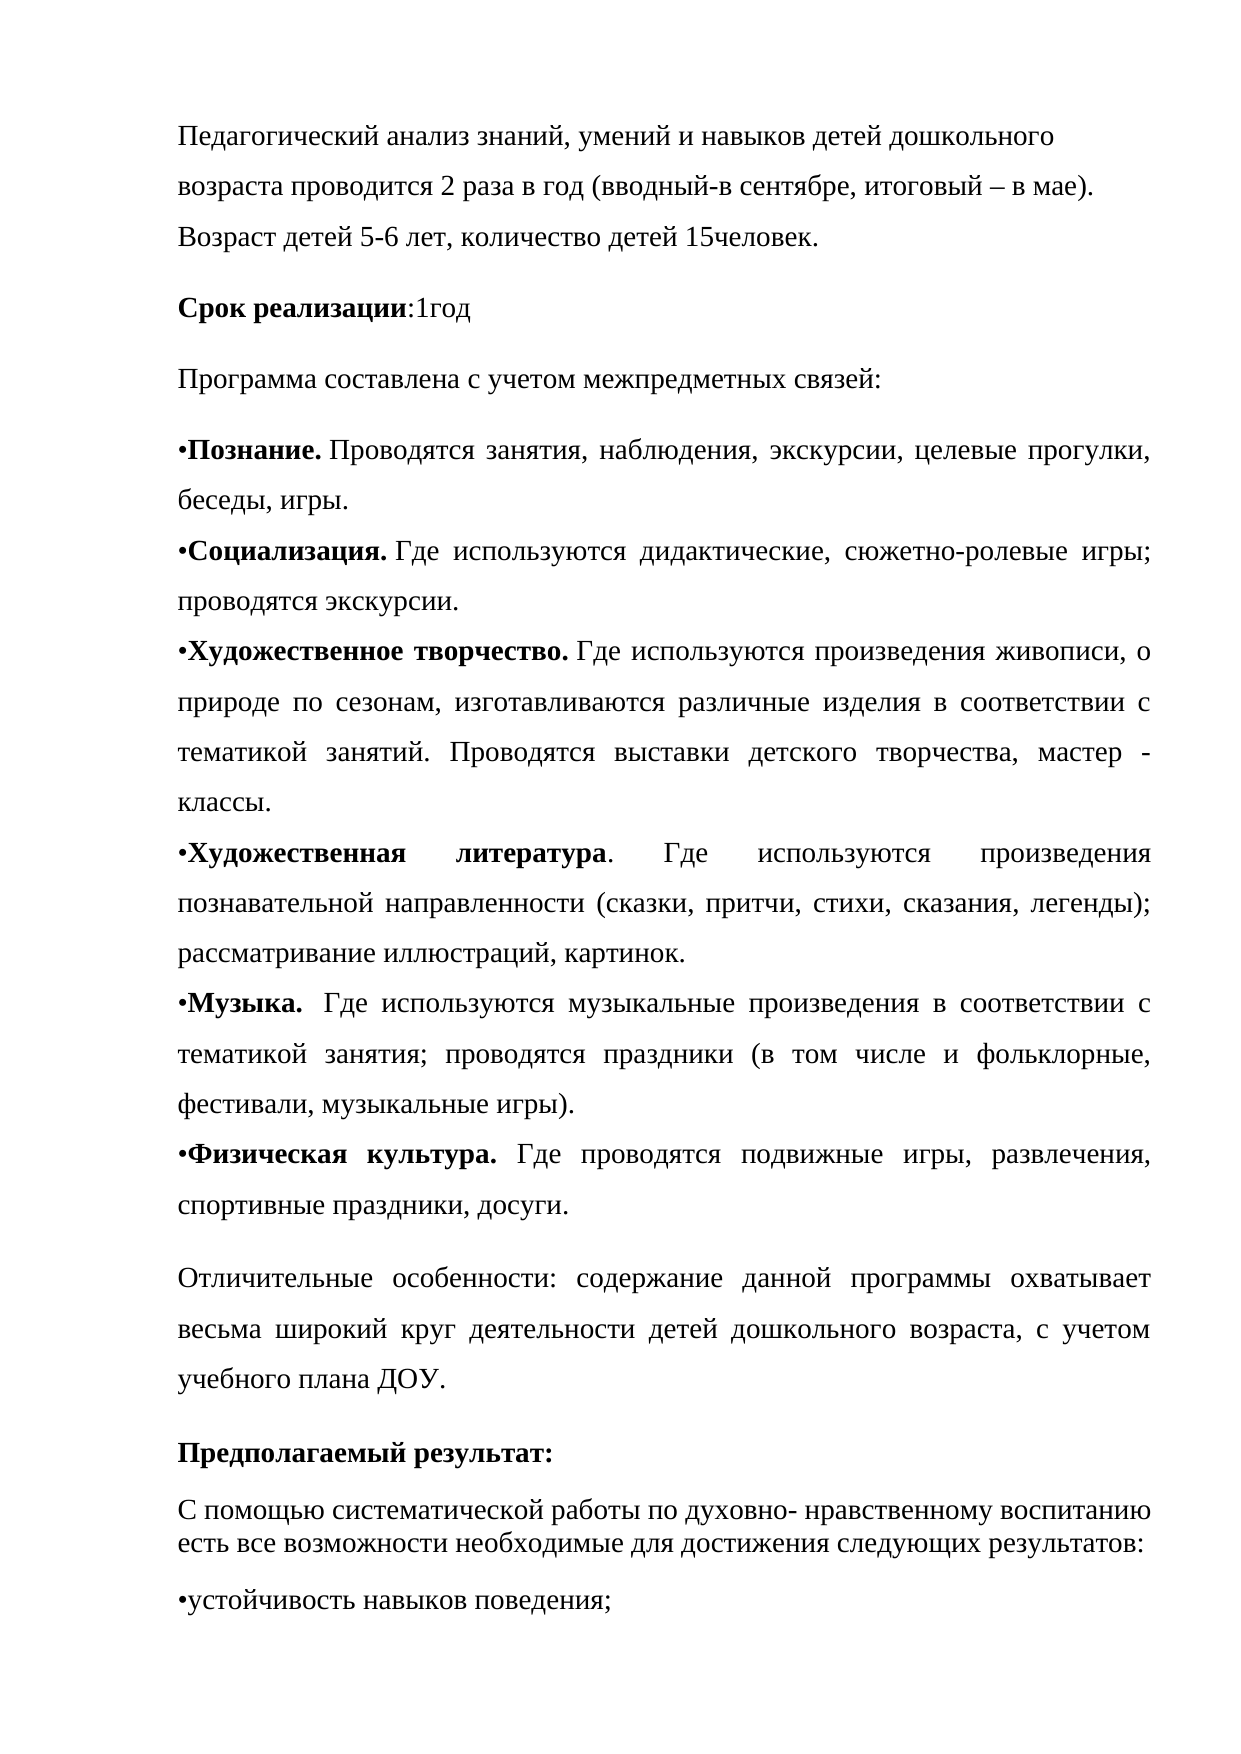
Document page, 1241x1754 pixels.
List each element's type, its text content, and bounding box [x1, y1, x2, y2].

text •Физическая культура. Где проводятся подвижные игры, развлечения, спортивные праздники, досуги. [177, 1137, 1152, 1220]
text Педагогический анализ знаний, умений и навыков детей дошкольного возраста проводится 2 раза в год (вводный-в сентябре, итоговый – в мае). Возраст детей 5-6 лет, количество детей 15человек. [177, 118, 1152, 252]
text Срок реализации:1год [177, 290, 1152, 323]
text Отличительные особенности: содержание данной программы охватывает весьма широкий круг деятельности детей дошкольного возраста, с учетом учебного плана ДОУ. [177, 1261, 1152, 1395]
text •Социализация. Где используются дидактические, сюжетно-ролевые игры; проводятся экскурсии. [177, 533, 1152, 617]
text Предполагаемый результат: [177, 1435, 1152, 1468]
text •Художественная литература. Где используются произведения познавательной направленности (сказки, притчи, стихи, сказания, легенды); рассматривание иллюстраций, картинок. [177, 835, 1152, 969]
text •Художественное творчество. Где используются произведения живописи, о природе по сезонам, изготавливаются различные изделия в соответствии с тематикой занятий. Проводятся выставки детского творчества, мастер - классы. [177, 633, 1152, 818]
text С помощью систематической работы по духовно- нравственному воспитанию есть все возможности необходимые для достижения следующих результатов: [177, 1492, 1152, 1559]
text •Познание. Проводятся занятия, наблюдения, экскурсии, целевые прогулки, беседы, игры. [177, 432, 1152, 516]
text •устойчивость навыков поведения; [177, 1582, 1152, 1616]
text Программа составлена с учетом межпредметных связей: [177, 361, 1152, 394]
text •Музыка. Где используются музыкальные произведения в соответствии с тематикой занятия; проводятся праздники (в том числе и фольклорные, фестивали, музыкальные игры). [177, 986, 1152, 1120]
